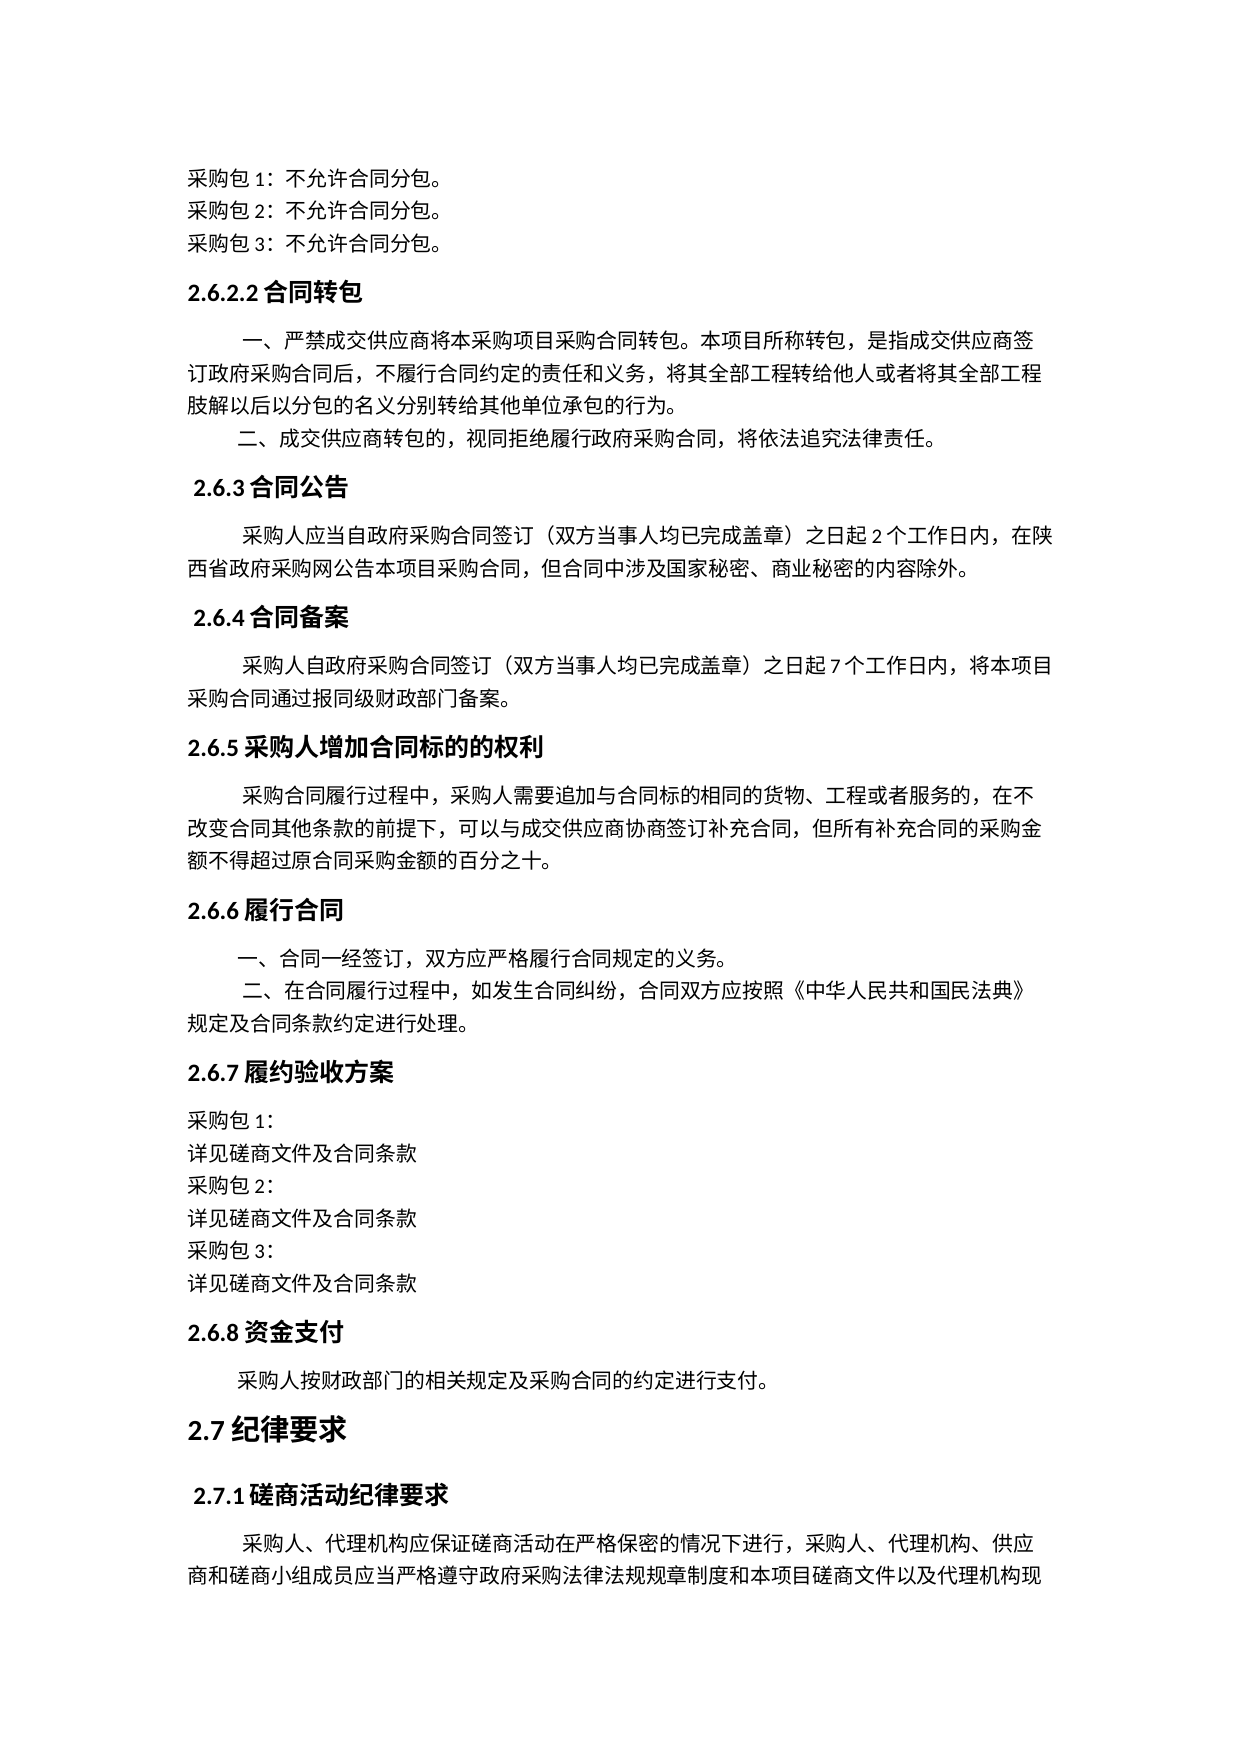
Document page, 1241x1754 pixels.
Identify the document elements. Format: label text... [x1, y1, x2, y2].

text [187, 1527, 1053, 1592]
text 2.6.7履约验收方案 [187, 1039, 1053, 1104]
text 采购包1： [187, 1104, 1053, 1137]
text 二、成交供应商转包的，视同拒绝履行政府采购合同，将依法追究法律责任。 [187, 422, 1053, 454]
text 二、在合同履行过程中，如发生合同纠纷，合同双方应按照《中华人民共和国民法典》规定及合同条款约定进行处理。 [187, 974, 1053, 1039]
text 2.7.1磋商活动纪律要求 [187, 1462, 1053, 1527]
text 2.6.5采购人增加合同标的的权利 [187, 714, 1053, 779]
text 采购人按财政部门的相关规定及采购合同的约定进行支付。 [187, 1364, 1053, 1397]
text 采购包3： [187, 1234, 1053, 1267]
text 采购包2： [187, 1169, 1053, 1202]
text 采购包3：不允许合同分包。 [187, 227, 1053, 259]
text 采购人自政府采购合同签订（双方当事人均已完成盖章）之日起7个工作日内，将本项目采购合同通过报同级财政部门备案。 [187, 649, 1053, 714]
text 采购包2：不允许合同分包。 [187, 194, 1053, 227]
text 2.6.2.2合同转包 [187, 259, 1053, 324]
text 2.6.6履行合同 [187, 877, 1053, 942]
text 2.6.4合同备案 [187, 584, 1053, 649]
text 采购合同履行过程中，采购人需要追加与合同标的相同的货物、工程或者服务的，在不改变合同其他条款的前提下，可以与成交供应商协商签订补充合同，但所有补充合同的采购金额不得超过原合同采购金额的百分之十。 [187, 779, 1053, 877]
text 一、严禁成交供应商将本采购项目采购合同转包。本项目所称转包，是指成交供应商签订政府采购合同后，不履行合同约定的责任和义务，将其全部工程转给他人或者将其全部工程肢解以后以分包的名义分别转给其他单位承包的行为。 [187, 324, 1053, 422]
text 详见磋商文件及合同条款 [187, 1137, 1053, 1169]
text 详见磋商文件及合同条款 [187, 1267, 1053, 1299]
text 2.7纪律要求 [187, 1397, 1053, 1462]
text 采购包1：不允许合同分包。 [187, 162, 1053, 194]
text 2.6.8资金支付 [187, 1299, 1053, 1364]
text 2.6.3合同公告 [187, 454, 1053, 519]
text 一、合同一经签订，双方应严格履行合同规定的义务。 [187, 942, 1053, 974]
text 采购人应当自政府采购合同签订（双方当事人均已完成盖章）之日起2个工作日内，在陕西省政府采购网公告本项目采购合同，但合同中涉及国家秘密、商业秘密的内容除外。 [187, 519, 1053, 584]
text 详见磋商文件及合同条款 [187, 1202, 1053, 1234]
